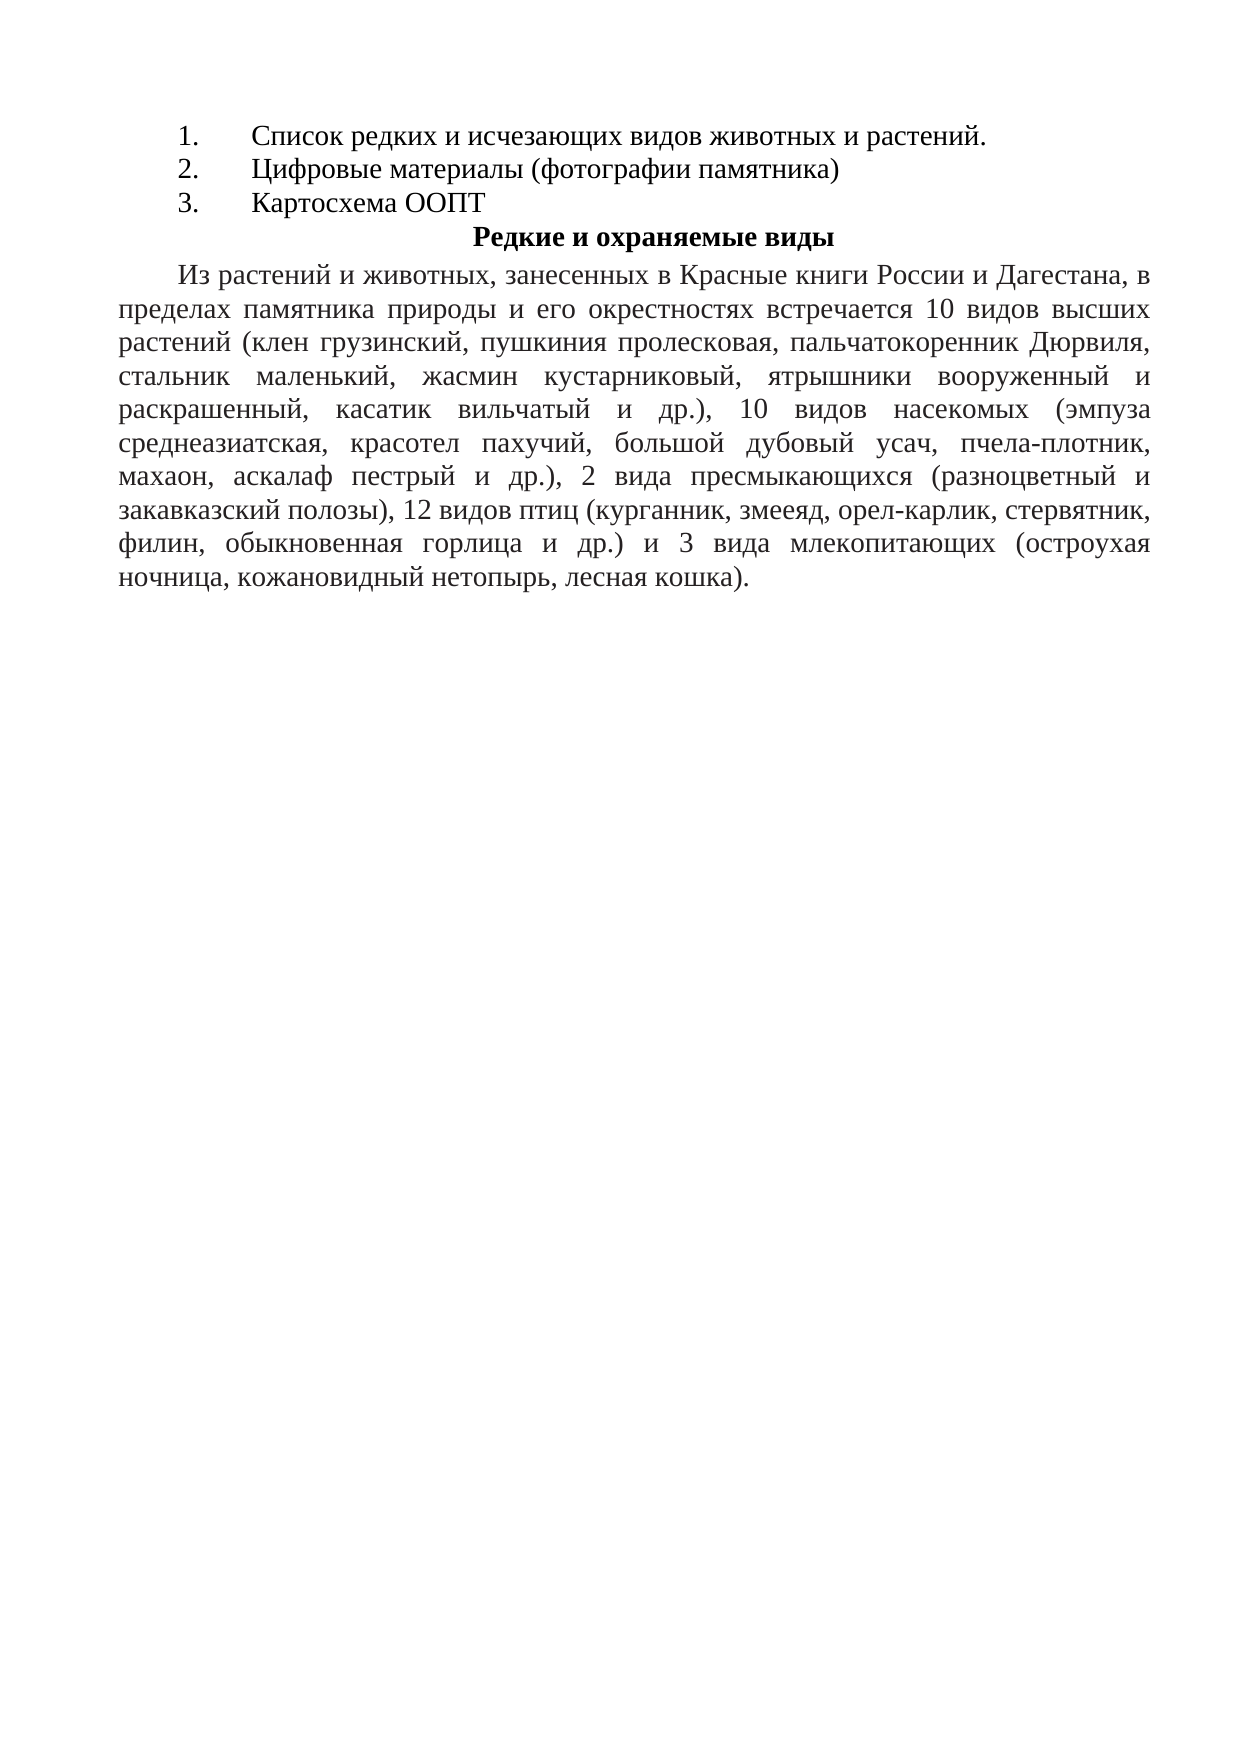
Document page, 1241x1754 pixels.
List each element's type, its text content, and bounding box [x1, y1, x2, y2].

list Редкие и охраняемые виды [156, 219, 1152, 252]
list Картосхема ООПТ [177, 185, 1152, 219]
list Список редких и исчезающих видов животных и растений. [177, 118, 1152, 152]
list Из растений и животных, занесенных в Красные книги России и Дагестана, в пределах памятника природы и его окрестностях встречается 10 видов высших растений (клен грузинский, пушкиния пролесковая, пальчатокоренник Дюрвиля, стальник маленький, жасмин кустарниковый, ятрышники вооруженный и раскрашенный, касатик вильчатый и др.), 10 видов насекомых (эмпуза среднеазиатская, красотел пахучий, большой дубовый усач, пчела-плотник, махаон, аскалаф пестрый и др.), 2 вида пресмыкающихся (разноцветный и закавказский полозы), 12 видов птиц (курганник, змееяд, орел-карлик, стервятник, филин, обыкновенная горлица и др.) и 3 вида млекопитающих (остроухая ночница, кожановидный нетопырь, лесная кошка). [118, 257, 1152, 593]
list Цифровые материалы (фотографии памятника) [177, 152, 1152, 185]
